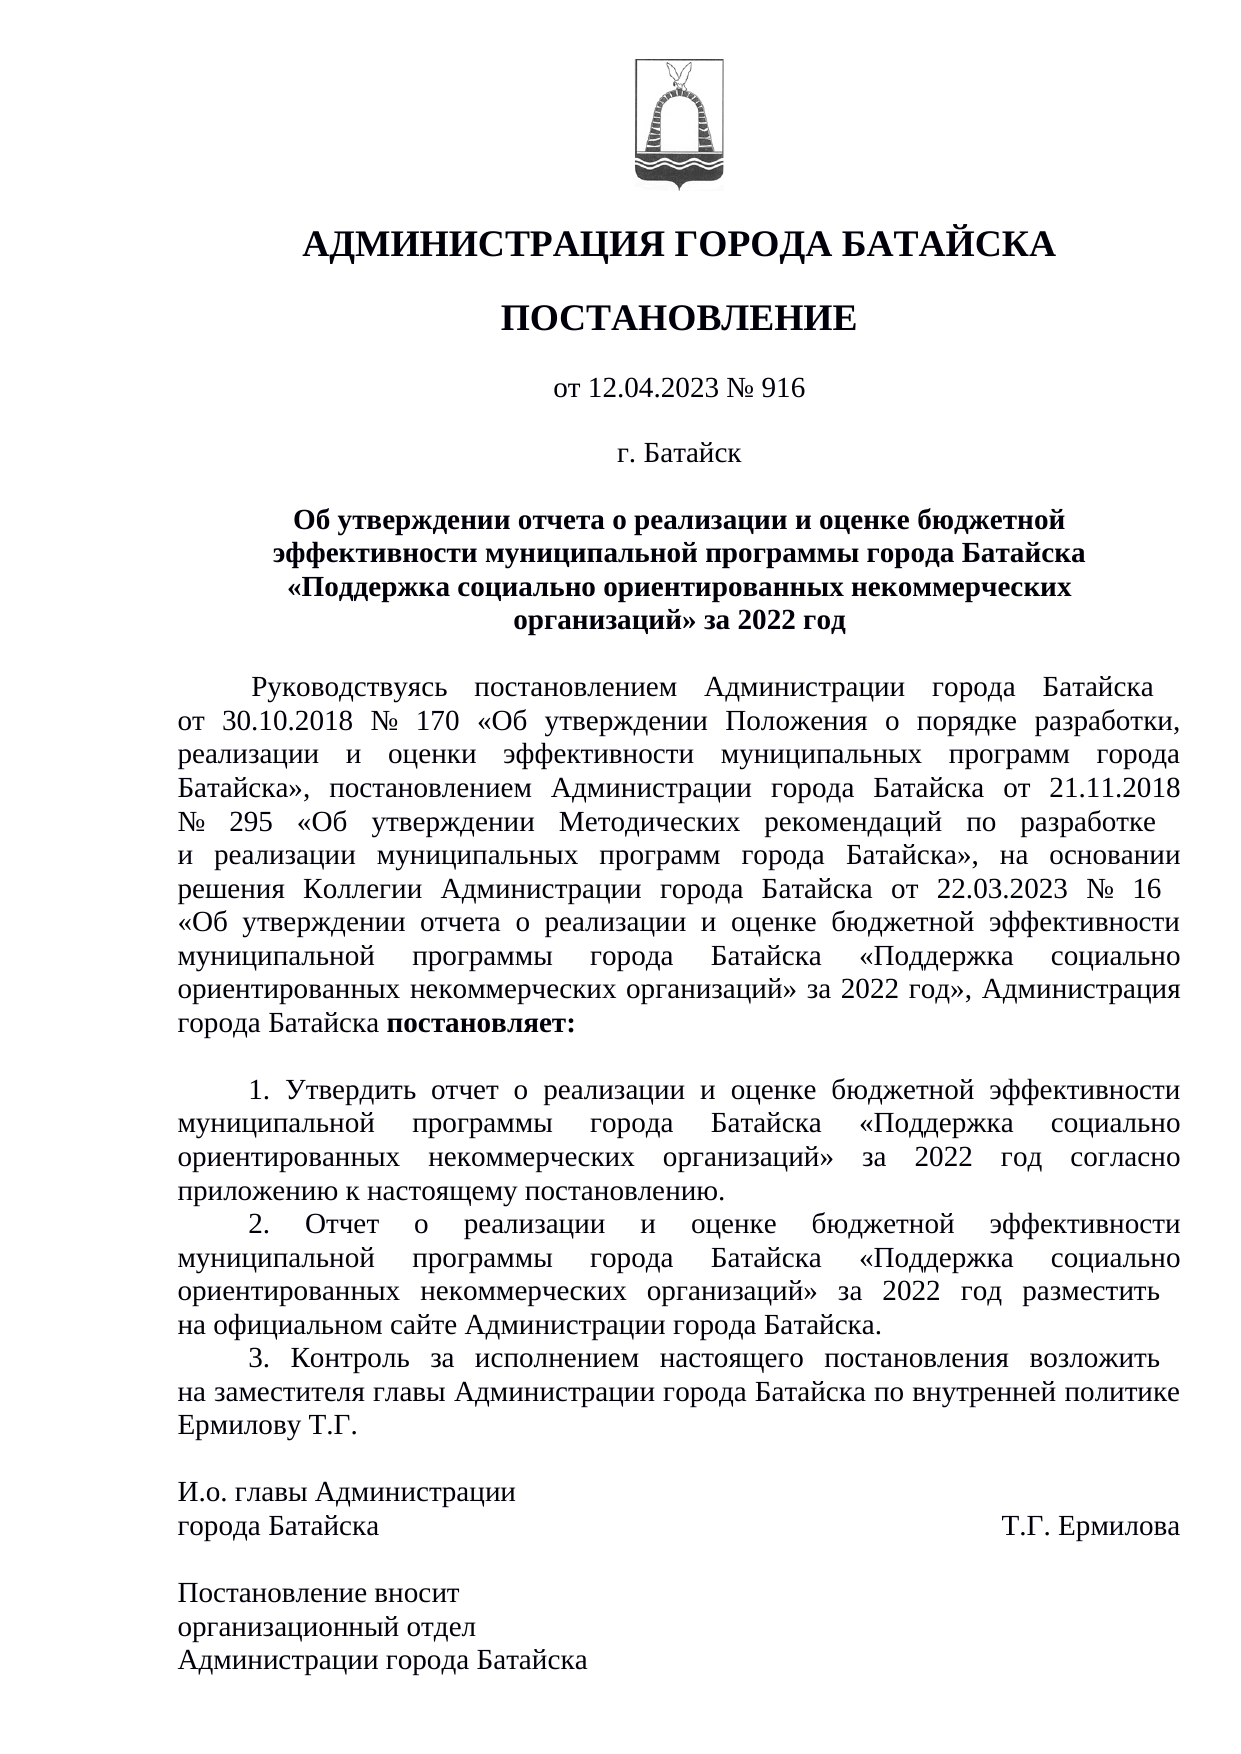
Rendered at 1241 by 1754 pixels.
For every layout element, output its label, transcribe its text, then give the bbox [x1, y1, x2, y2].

picture [634, 59, 724, 191]
text Постановление вносит [177, 1575, 1181, 1609]
table_header И.о. главы Администрации города Батайска [176, 1475, 676, 1542]
text АДМИНИСТРАЦИЯ ГОРОДА БАТАЙСКА [177, 221, 1181, 264]
text организационный отдел [177, 1609, 1181, 1642]
text г. Батайск [177, 435, 1181, 468]
text 2. Отчет о реализации и оценке бюджетной эффективности муниципальной программы города Батайска «Поддержка социально ориентированных некоммерческих организаций» за 2022 год разместить на официальном сайте Администрации города Батайска. [177, 1206, 1181, 1340]
text от 12.04.2023 № 916 [177, 370, 1181, 403]
text Администрации города Батайска [177, 1642, 1181, 1676]
table_header Т.Г. Ермилова [676, 1475, 1228, 1542]
text 3. Контроль за исполнением настоящего постановления возложить на заместителя главы Администрации города Батайска по внутренней политике Ермилову Т.Г. [177, 1340, 1181, 1441]
text Руководствуясь постановлением Администрации города Батайска от 30.10.2018 № 170 «Об утверждении Положения о порядке разработки, реализации и оценки эффективности муниципальных программ города Батайска», постановлением Администрации города Батайска от 21.11.2018 № 295 «Об утверждении Методических рекомендаций по разработке и реализации муниципальных программ города Батайска», на основании решения Коллегии Администрации города Батайска от 22.03.2023 № 16 «Об утверждении отчета о реализации и оценке бюджетной эффективности муниципальной программы города Батайска «Поддержка социально ориентированных некоммерческих организаций» за 2022 год», Администрация города Батайска постановляет: [177, 669, 1181, 1038]
text 1. Утвердить отчет о реализации и оценке бюджетной эффективности муниципальной программы города Батайска «Поддержка социально ориентированных некоммерческих организаций» за 2022 год согласно приложению к настоящему постановлению. [177, 1072, 1181, 1206]
text ПОСТАНОВЛЕНИЕ [177, 296, 1181, 339]
text Об утверждении отчета о реализации и оценке бюджетной эффективности муниципальной программы города Батайска «Поддержка социально ориентированных некоммерческих организаций» за 2022 год [266, 502, 1093, 636]
